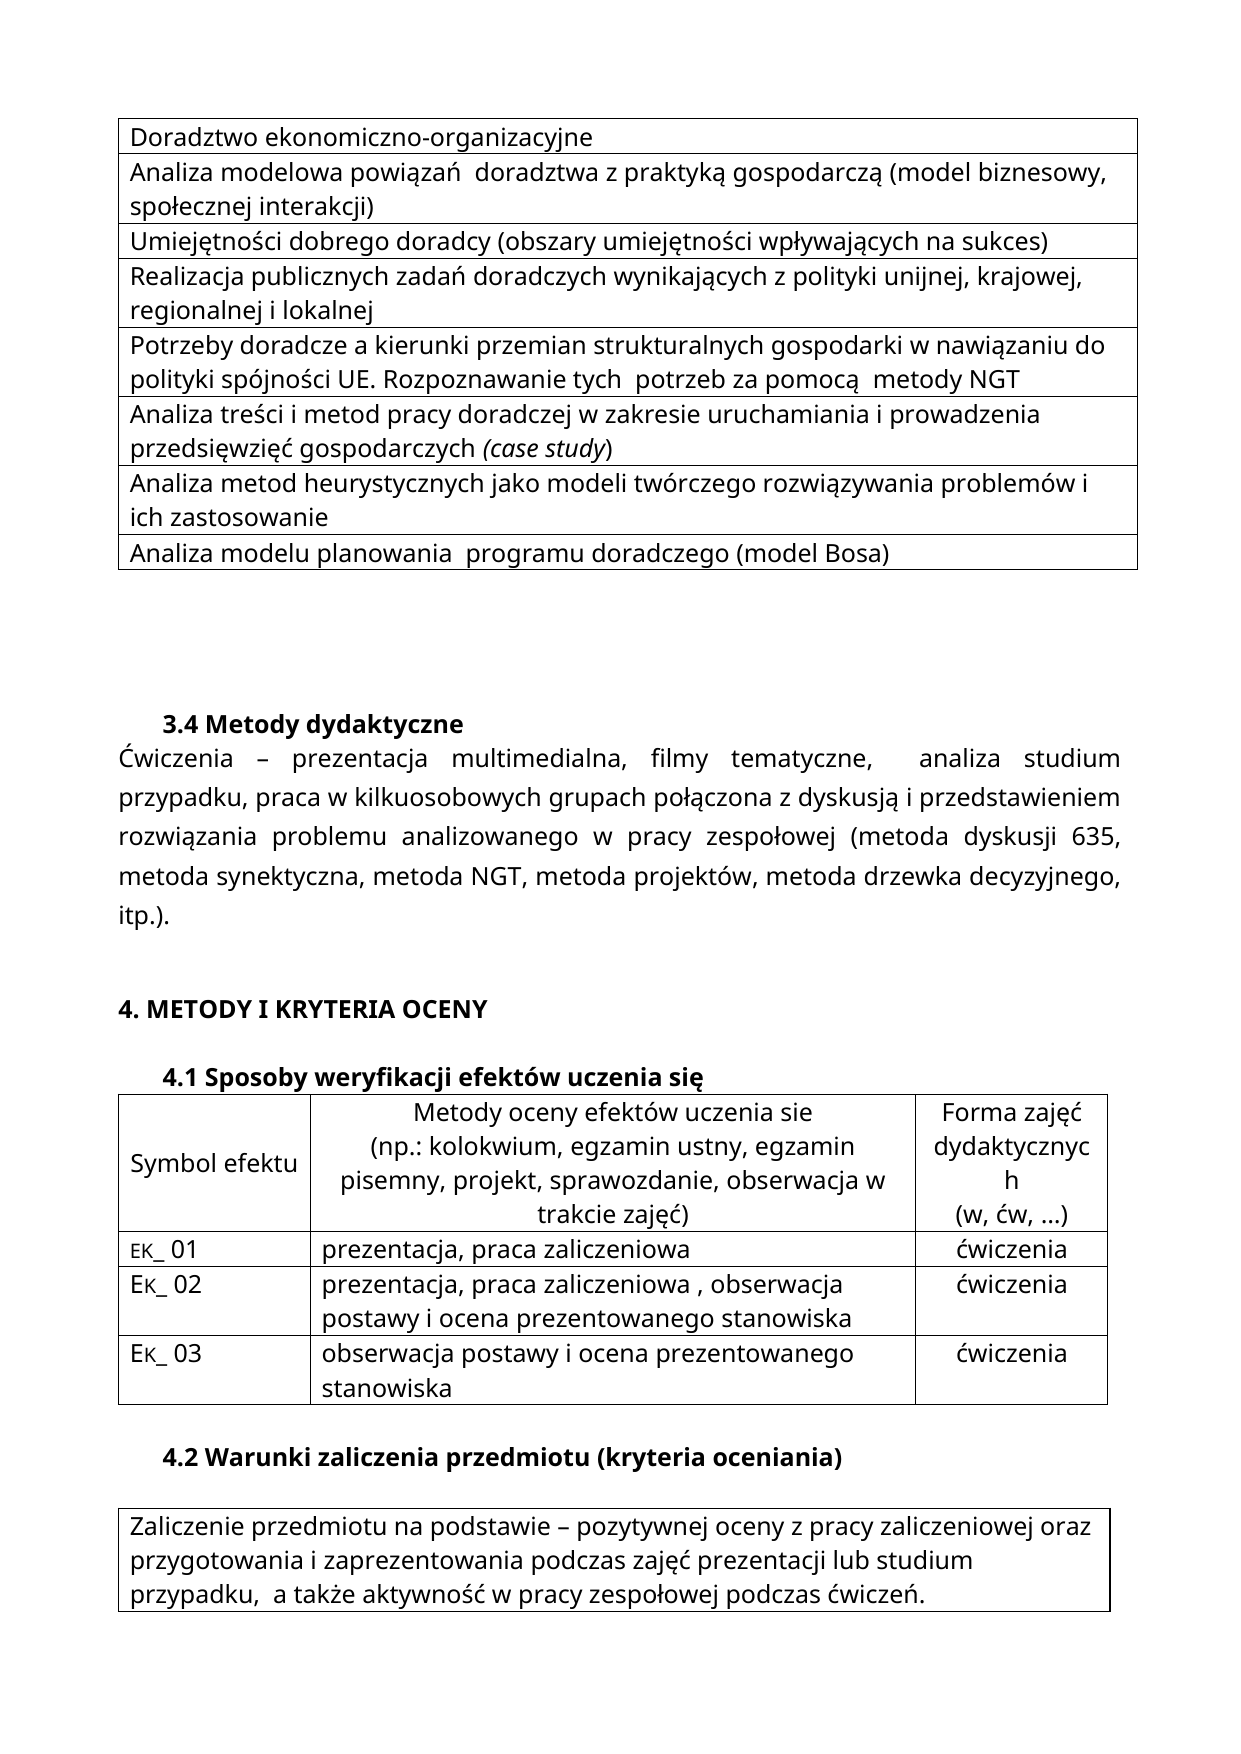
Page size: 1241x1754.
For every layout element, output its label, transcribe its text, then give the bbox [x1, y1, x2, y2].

text 4.2 Warunki zaliczenia przedmiotu (kryteria oceniania) [162, 1439, 1122, 1473]
text 4. METODY I KRYTERIA OCENY [118, 991, 1122, 1025]
table_cell ćwiczenia [916, 1267, 1107, 1335]
table_cell prezentacja, praca zaliczeniowa [311, 1232, 915, 1266]
table_cell Potrzeby doradcze a kierunki przemian strukturalnych gospodarki w nawiązaniu do polityki spójności UE. Rozpoznawanie tych potrzeb za pomocą metody NGT [119, 328, 1137, 396]
table_header Forma zajęć dydaktycznych (w, ćw, …) [916, 1095, 1107, 1231]
table_cell Doradztwo ekonomiczno-organizacyjne [119, 119, 1137, 153]
table_cell Ek_ 03 [119, 1336, 310, 1404]
table_cell Realizacja publicznych zadań doradczych wynikających z polityki unijnej, krajowej, regionalnej i lokalnej [119, 259, 1137, 327]
text 4.1 Sposoby weryfikacji efektów uczenia się [162, 1059, 1122, 1093]
text 3.4 Metody dydaktyczne [162, 707, 1122, 741]
table_cell Umiejętności dobrego doradcy (obszary umiejętności wpływających na sukces) [119, 224, 1137, 257]
table_cell ek_ 01 [119, 1232, 310, 1266]
table_cell Analiza metod heurystycznych jako modeli twórczego rozwiązywania problemów i ich zastosowanie [119, 466, 1137, 534]
table_header Zaliczenie przedmiotu na podstawie – pozytywnej oceny z pracy zaliczeniowej oraz przygotowania i zaprezentowania podczas zajęć prezentacji lub studium przypadku, a także aktywność w pracy zespołowej podczas ćwiczeń. [119, 1509, 1109, 1611]
table_cell ćwiczenia [916, 1232, 1107, 1266]
table_cell Analiza modelu planowania programu doradczego (model Bosa) [119, 535, 1137, 569]
table_cell Ek_ 02 [119, 1267, 310, 1335]
table_cell prezentacja, praca zaliczeniowa , obserwacja postawy i ocena prezentowanego stanowiska [311, 1267, 915, 1335]
table_header Metody oceny efektów uczenia sie (np.: kolokwium, egzamin ustny, egzamin pisemny, projekt, sprawozdanie, obserwacja w trakcie zajęć) [311, 1095, 915, 1231]
text Ćwiczenia – prezentacja multimedialna, filmy tematyczne, analiza studium przypadku, praca w kilkuosobowych grupach połączona z dyskusją i przedstawieniem rozwiązania problemu analizowanego w pracy zespołowej (metoda dyskusji 635, metoda synektyczna, metoda NGT, metoda projektów, metoda drzewka decyzyjnego, itp.). [118, 741, 1122, 931]
table_cell Analiza treści i metod pracy doradczej w zakresie uruchamiania i prowadzenia przedsięwzięć gospodarczych (case study) [119, 397, 1137, 465]
table_cell Analiza modelowa powiązań doradztwa z praktyką gospodarczą (model biznesowy, społecznej interakcji) [119, 154, 1137, 222]
table_cell ćwiczenia [916, 1336, 1107, 1404]
table_cell obserwacja postawy i ocena prezentowanego stanowiska [311, 1336, 915, 1404]
table_header Symbol efektu [119, 1095, 310, 1231]
